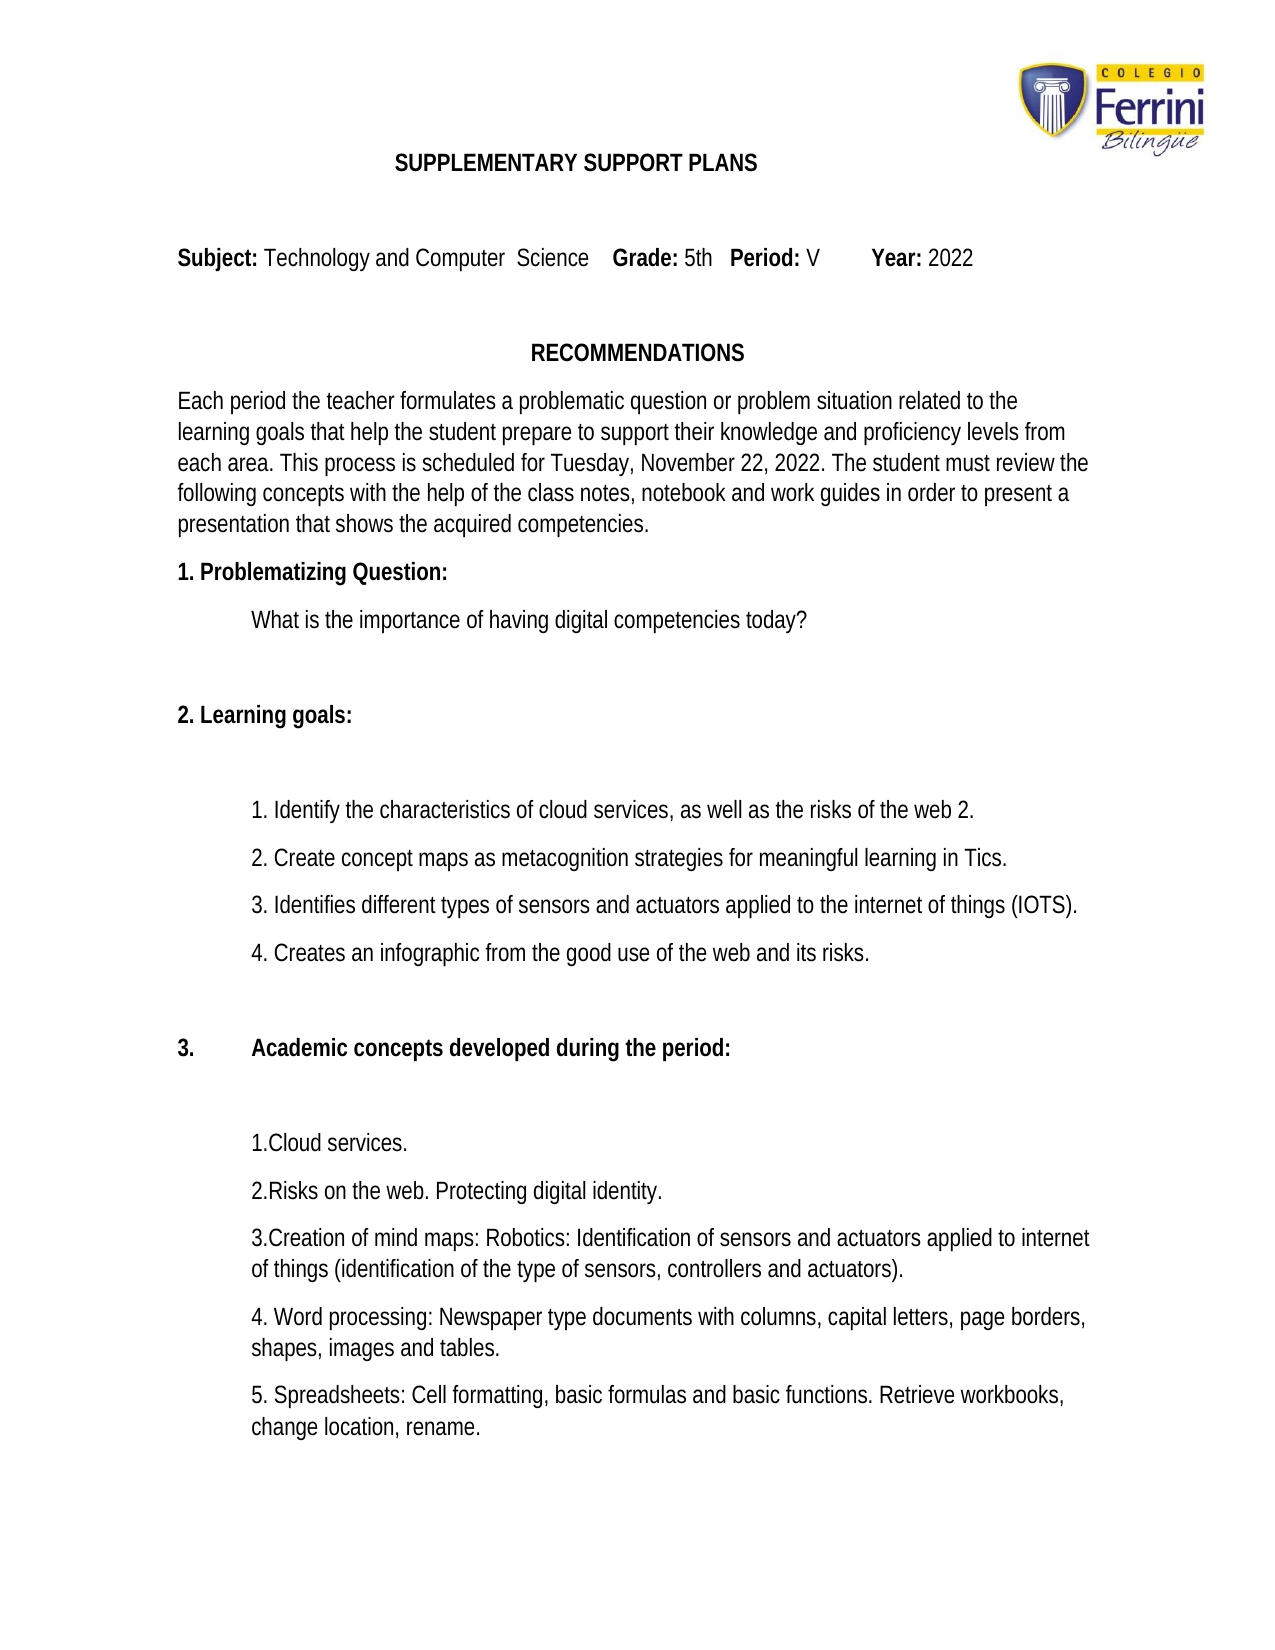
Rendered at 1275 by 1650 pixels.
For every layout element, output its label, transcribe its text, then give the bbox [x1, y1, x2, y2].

text 4. Word processing: Newspaper type documents with columns, capital letters, page borders, shapes, images and tables. [251, 1302, 1098, 1362]
text SUPPLEMENTARY SUPPORT PLANS [177, 148, 1098, 176]
text 2.Risks on the web. Protecting digital identity. [251, 1176, 1098, 1204]
text 2. Create concept maps as metacognition strategies for meaningful learning in Tics. [251, 843, 1098, 871]
text 4. Creates an infographic from the good use of the web and its risks. [251, 938, 1098, 966]
text RECOMMENDATIONS [177, 338, 1098, 367]
text What is the importance of having digital competencies today? [177, 604, 1098, 633]
text Subject: Technology and Computer Science Grade: 5th Period: V Year: 2022 [177, 243, 1098, 271]
text 3.Creation of mind maps: Robotics: Identification of sensors and actuators applied to internet of things (identification of the type of sensors, controllers and actuators). [251, 1223, 1098, 1283]
text 3. Academic concepts developed during the period: [177, 1033, 1098, 1062]
text 1. Problematizing Question: [177, 557, 1098, 586]
text 1.Cloud services. [251, 1128, 1098, 1157]
text 1. Identify the characteristics of cloud services, as well as the risks of the web 2. [251, 795, 1098, 824]
picture [993, 40, 1222, 166]
text 3. Identifies different types of sensors and actuators applied to the internet of things (IOTS). [251, 890, 1098, 919]
text Each period the teacher formulates a problematic question or problem situation related to the learning goals that help the student prepare to support their knowledge and proficiency levels from each area. This process is scheduled for Tuesday, November 22, 2022. The student must review the following concepts with the help of the class notes, notebook and work guides in order to present a presentation that shows the acquired competencies. [177, 386, 1098, 538]
text 2. Learning goals: [177, 700, 1098, 728]
text 5. Spreadsheets: Cell formatting, basic formulas and basic functions. Retrieve workbooks, change location, rename. [251, 1381, 1098, 1440]
